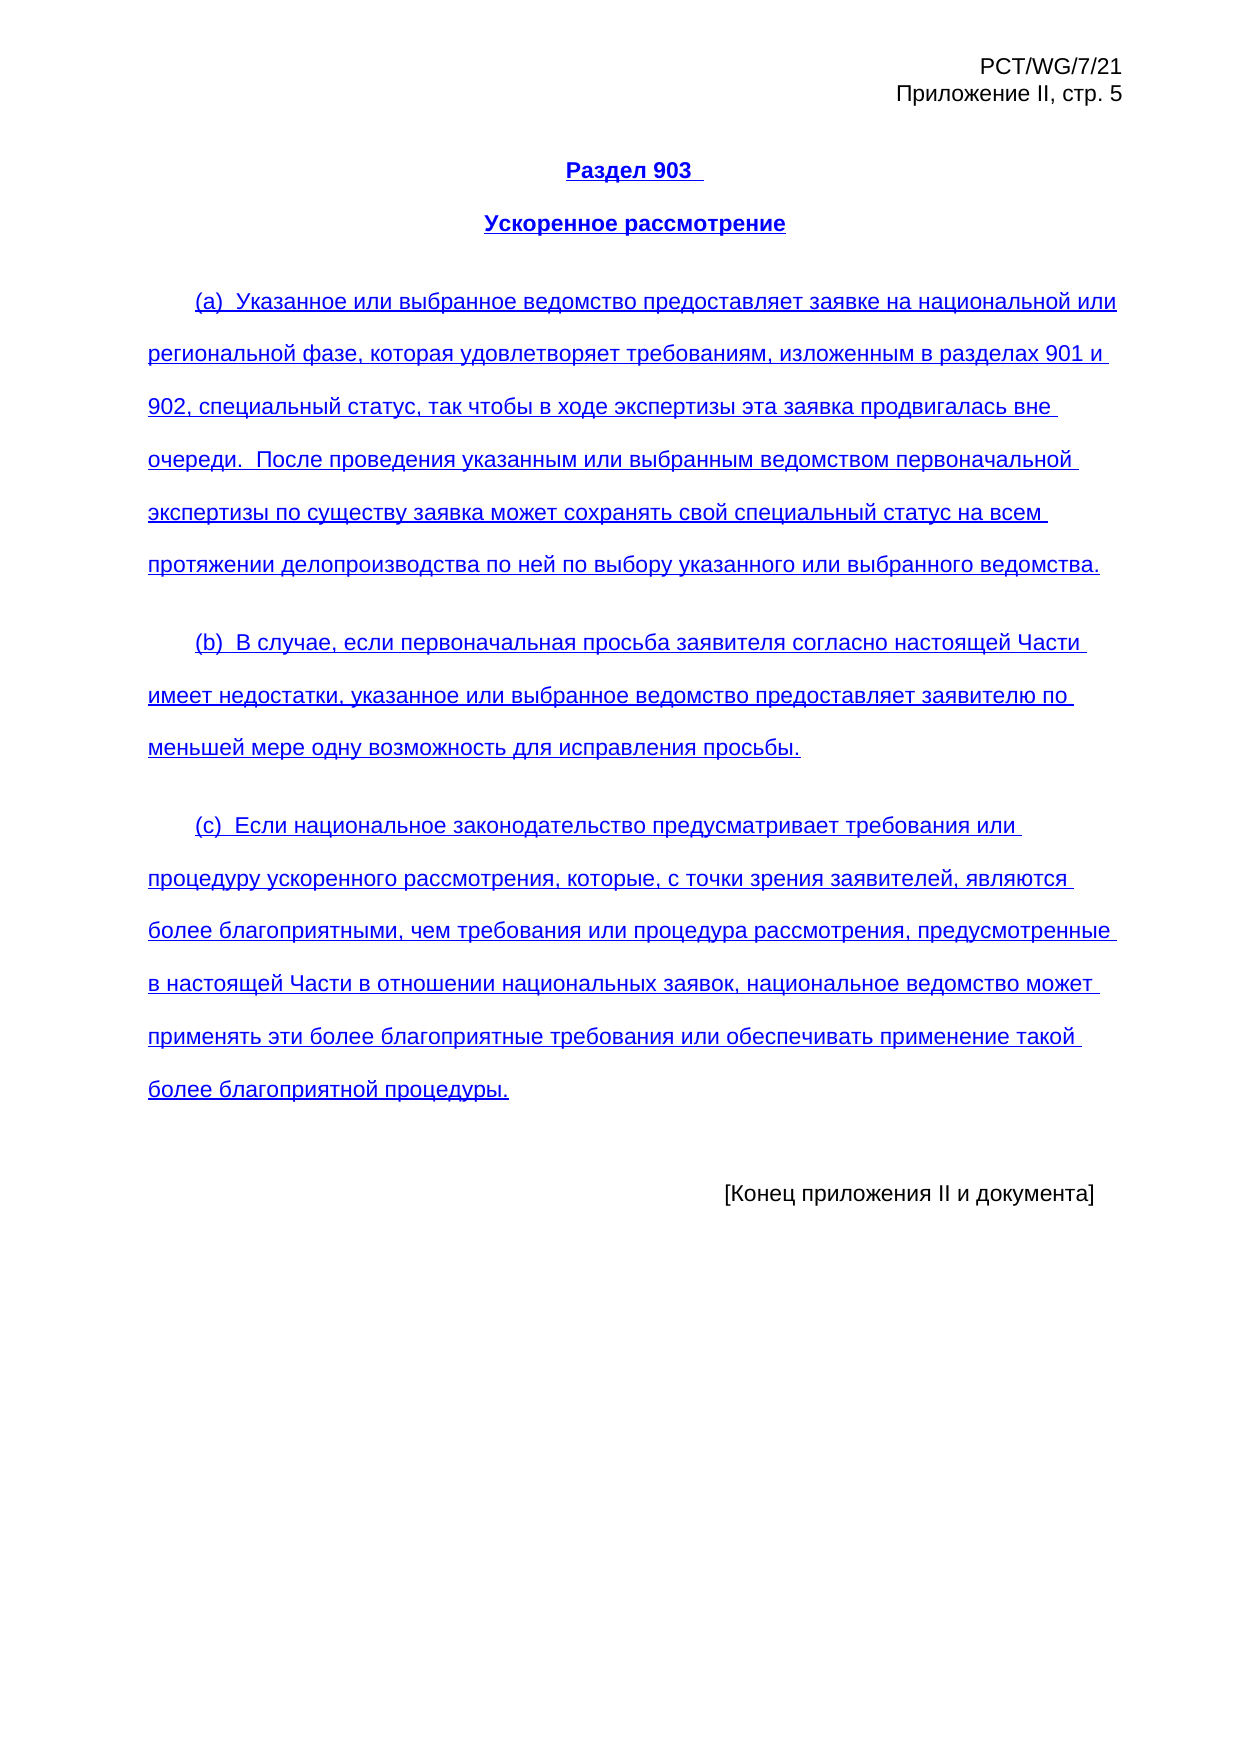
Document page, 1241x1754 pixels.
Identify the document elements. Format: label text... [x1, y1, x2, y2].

text (c) Если национальное законодательство предусматривает требования или процедуру ускоренного рассмотрения, которые, с точки зрения заявителей, являются более благоприятными, чем требования или процедура рассмотрения, предусмотренные в настоящей Части в отношении национальных заявок, национальное ведомство может применять эти более благоприятные требования или обеспечивать применение такой более благоприятной процедуры. [148, 812, 1122, 1102]
title Раздел 903 Ускоренное рассмотрение [148, 157, 1122, 236]
text (b) В случае, если первоначальная просьба заявителя согласно настоящей Части имеет недостатки, указанное или выбранное ведомство предоставляет заявителю по меньшей мере одну возможность для исправления просьбы. [148, 629, 1122, 761]
text (a) Указанное или выбранное ведомство предоставляет заявке на национальной или региональной фазе, которая удовлетворяет требованиям, изложенным в разделах 901 и 902, специальный статус, так чтобы в ходе экспертизы эта заявка продвигалась вне очереди. После проведения указанным или выбранным ведомством первоначальной экспертизы по существу заявка может сохранять свой специальный статус на всем протяжении делопроизводства по ней по выбору указанного или выбранного ведомства. [148, 288, 1122, 577]
text [Конец приложения II и документа] [724, 1179, 1122, 1206]
